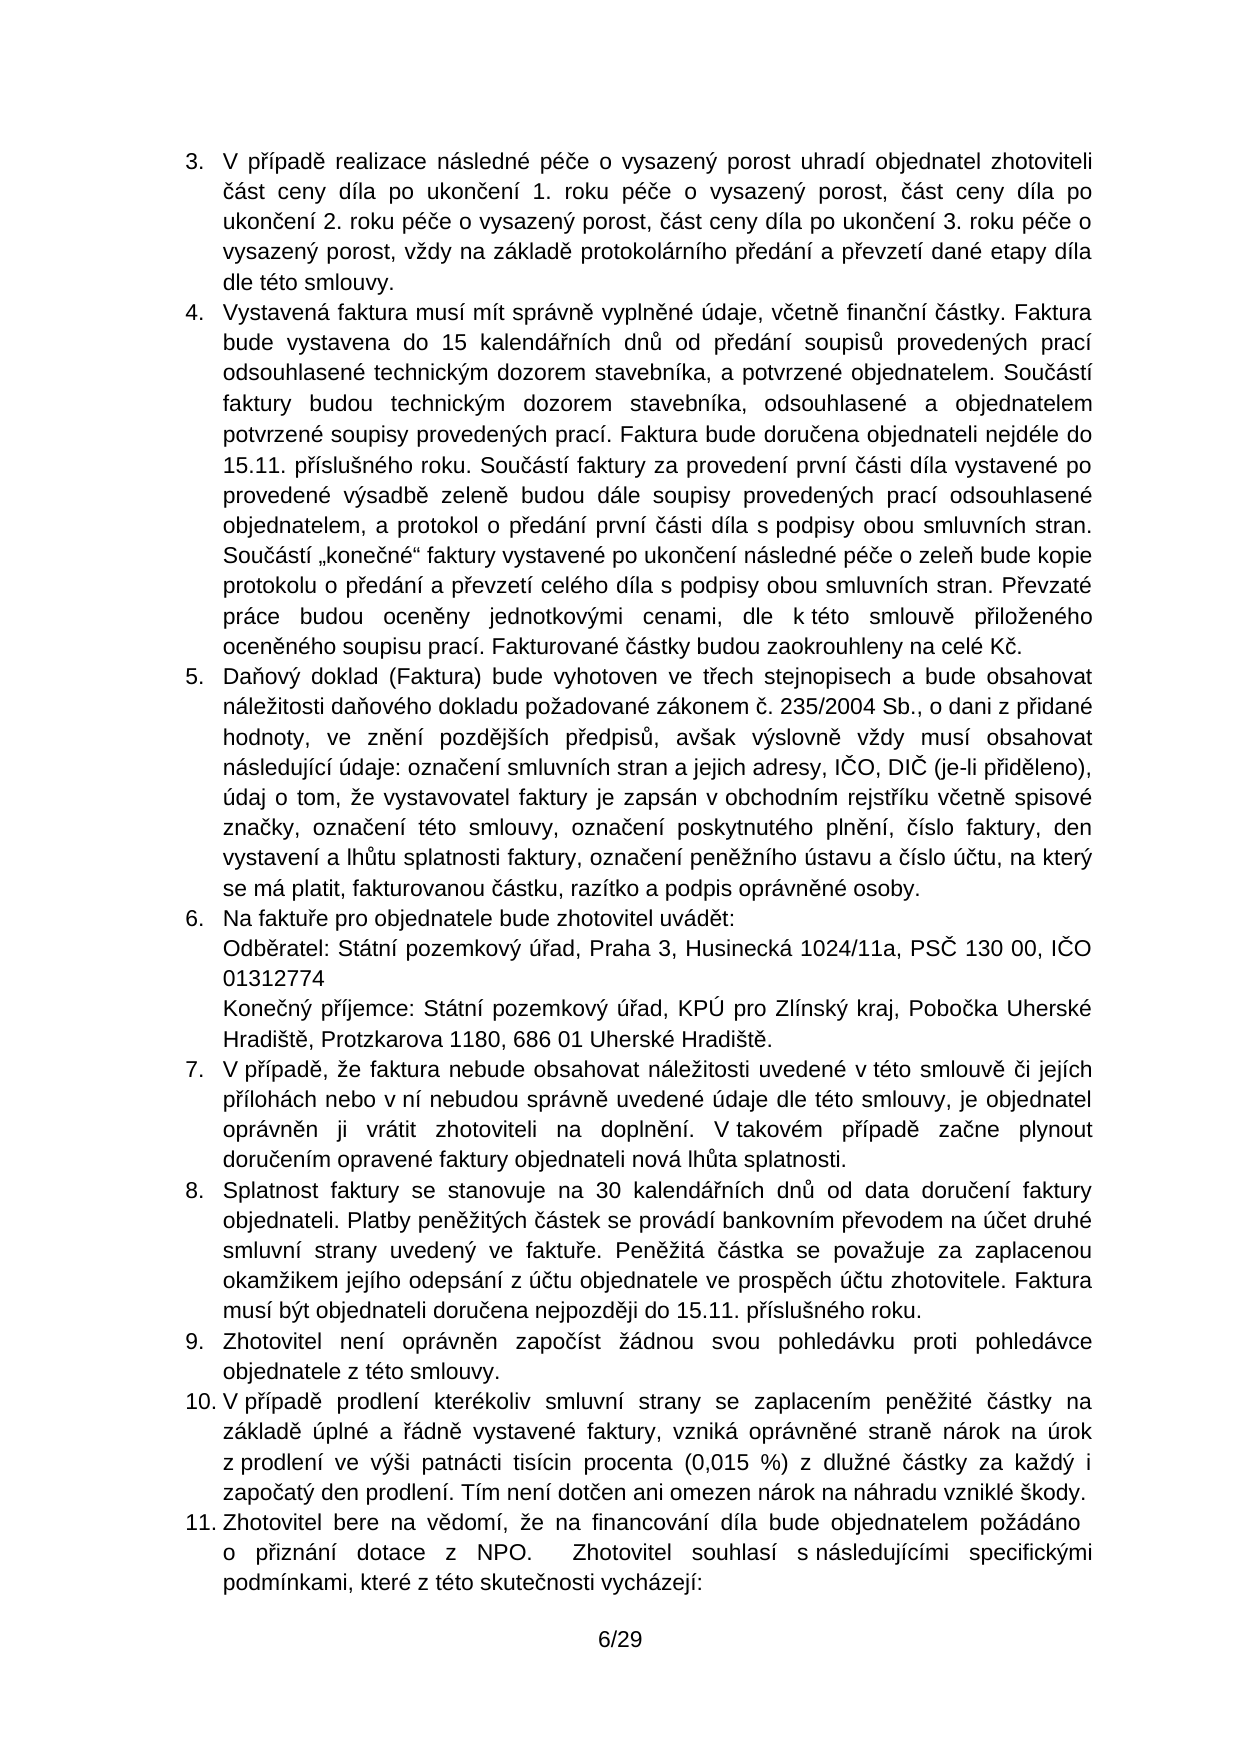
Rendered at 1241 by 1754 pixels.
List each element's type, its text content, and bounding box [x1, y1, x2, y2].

list Splatnost faktury se stanovuje na 30 kalendářních dnů od data doručení faktury objednateli. Platby peněžitých částek se provádí bankovním převodem na účet druhé smluvní strany uvedený ve faktuře. Peněžitá částka se považuje za zaplacenou okamžikem jejího odepsání z účtu objednatele ve prospěch účtu zhotovitele. Faktura musí být objednateli doručena nejpozději do 15.11. příslušného roku. [185, 1177, 1093, 1324]
list Konečný příjemce: Státní pozemkový úřad, KPÚ pro Zlínský kraj, Pobočka Uherské Hradiště, Protzkarova 1180, 686 01 Uherské Hradiště. [223, 995, 1093, 1052]
list Vystavená faktura musí mít správně vyplněné údaje, včetně finanční částky. Faktura bude vystavena do 15 kalendářních dnů od předání soupisů provedených prací odsouhlasené technickým dozorem stavebníka, a potvrzené objednatelem. Součástí faktury budou technickým dozorem stavebníka, odsouhlasené a objednatelem potvrzené soupisy provedených prací. Faktura bude doručena objednateli nejdéle do 15.11. příslušného roku. Součástí faktury za provedení první části díla vystavené po provedené výsadbě zeleně budou dále soupisy provedených prací odsouhlasené objednatelem, a protokol o předání první části díla s podpisy obou smluvních stran. Součástí „konečné“ faktury vystavené po ukončení následné péče o zeleň bude kopie protokolu o předání a převzetí celého díla s podpisy obou smluvních stran. Převzaté práce budou oceněny jednotkovými cenami, dle k této smlouvě přiloženého oceněného soupisu prací. Fakturované částky budou zaokrouhleny na celé Kč. [185, 299, 1093, 659]
list V případě, že faktura nebude obsahovat náležitosti uvedené v této smlouvě či jejích přílohách nebo v ní nebudou správně uvedené údaje dle této smlouvy, je objednatel oprávněn ji vrátit zhotoviteli na doplnění. V takovém případě začne plynout doručením opravené faktury objednateli nová lhůta splatnosti. [185, 1056, 1093, 1173]
list Odběratel: Státní pozemkový úřad, Praha 3, Husinecká 1024/11a, PSČ 130 00, IČO 01312774 [223, 935, 1093, 992]
list Na faktuře pro objednatele bude zhotovitel uvádět: [185, 905, 1093, 931]
list Zhotovitel bere na vědomí, že na financování díla bude objednatelem požádáno o přiznání dotace z NPO. Zhotovitel souhlasí s následujícími specifickými podmínkami, které z této skutečnosti vycházejí: [185, 1509, 1093, 1596]
list V případě realizace následné péče o vysazený porost uhradí objednatel zhotoviteli část ceny díla po ukončení 1. roku péče o vysazený porost, část ceny díla po ukončení 2. roku péče o vysazený porost, část ceny díla po ukončení 3. roku péče o vysazený porost, vždy na základě protokolárního předání a převzetí dané etapy díla dle této smlouvy. [185, 148, 1093, 295]
list V případě prodlení kterékoliv smluvní strany se zaplacením peněžité částky na základě úplné a řádně vystavené faktury, vzniká oprávněné straně nárok na úrok z prodlení ve výši patnácti tisícin procenta (0,015 %) z dlužné částky za každý i započatý den prodlení. Tím není dotčen ani omezen nárok na náhradu vzniklé škody. [185, 1388, 1093, 1505]
list Daňový doklad (Faktura) bude vyhotoven ve třech stejnopisech a bude obsahovat náležitosti daňového dokladu požadované zákonem č. 235/2004 Sb., o dani z přidané hodnoty, ve znění pozdějších předpisů, avšak výslovně vždy musí obsahovat následující údaje: označení smluvních stran a jejich adresy, IČO, DIČ (je-li přiděleno), údaj o tom, že vystavovatel faktury je zapsán v obchodním rejstříku včetně spisové značky, označení této smlouvy, označení poskytnutého plnění, číslo faktury, den vystavení a lhůtu splatnosti faktury, označení peněžního ústavu a číslo účtu, na který se má platit, fakturovanou částku, razítko a podpis oprávněné osoby. [185, 663, 1093, 901]
list Zhotovitel není oprávněn započíst žádnou svou pohledávku proti pohledávce objednatele z této smlouvy. [185, 1328, 1093, 1384]
